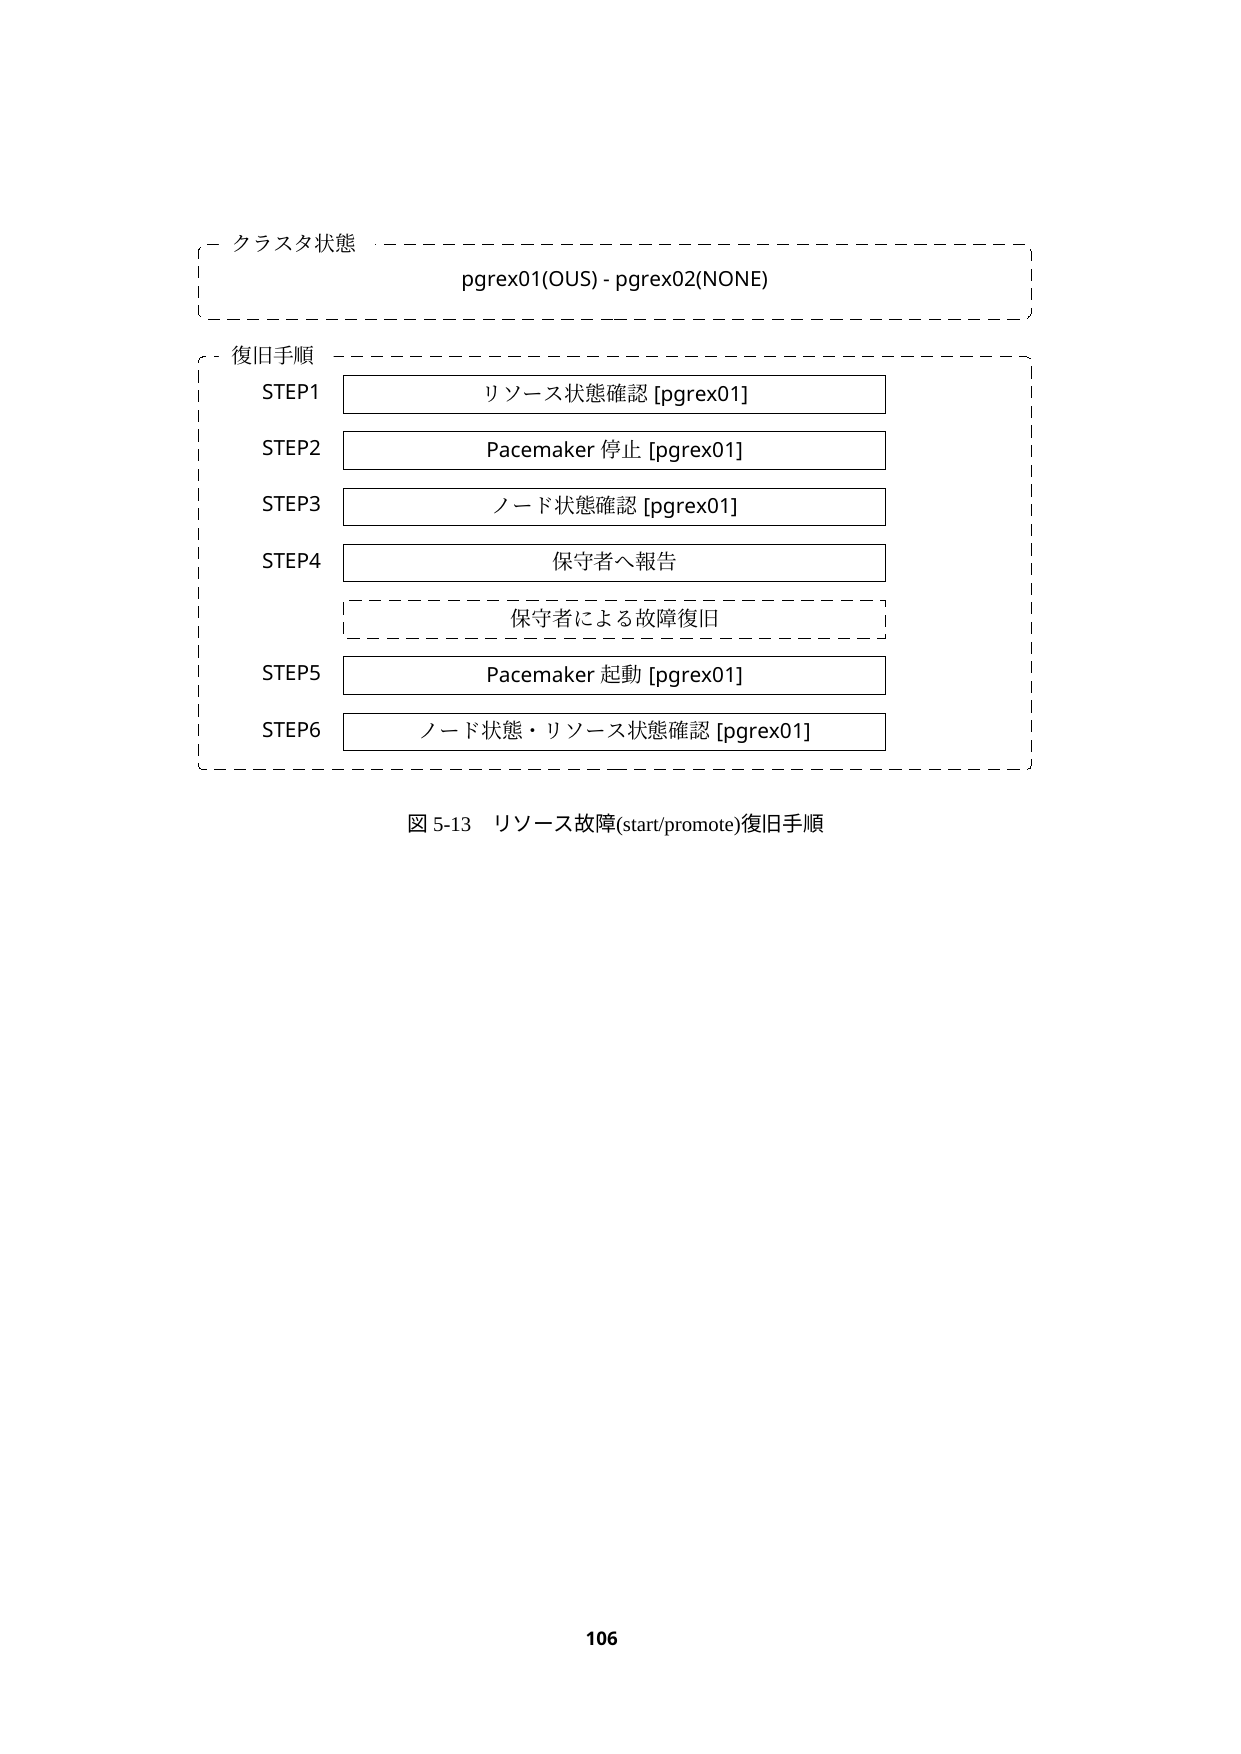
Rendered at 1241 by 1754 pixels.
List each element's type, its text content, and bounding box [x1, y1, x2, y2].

text 図 5-9 リソース故障(start/promote)復旧手順 [177, 807, 1054, 837]
